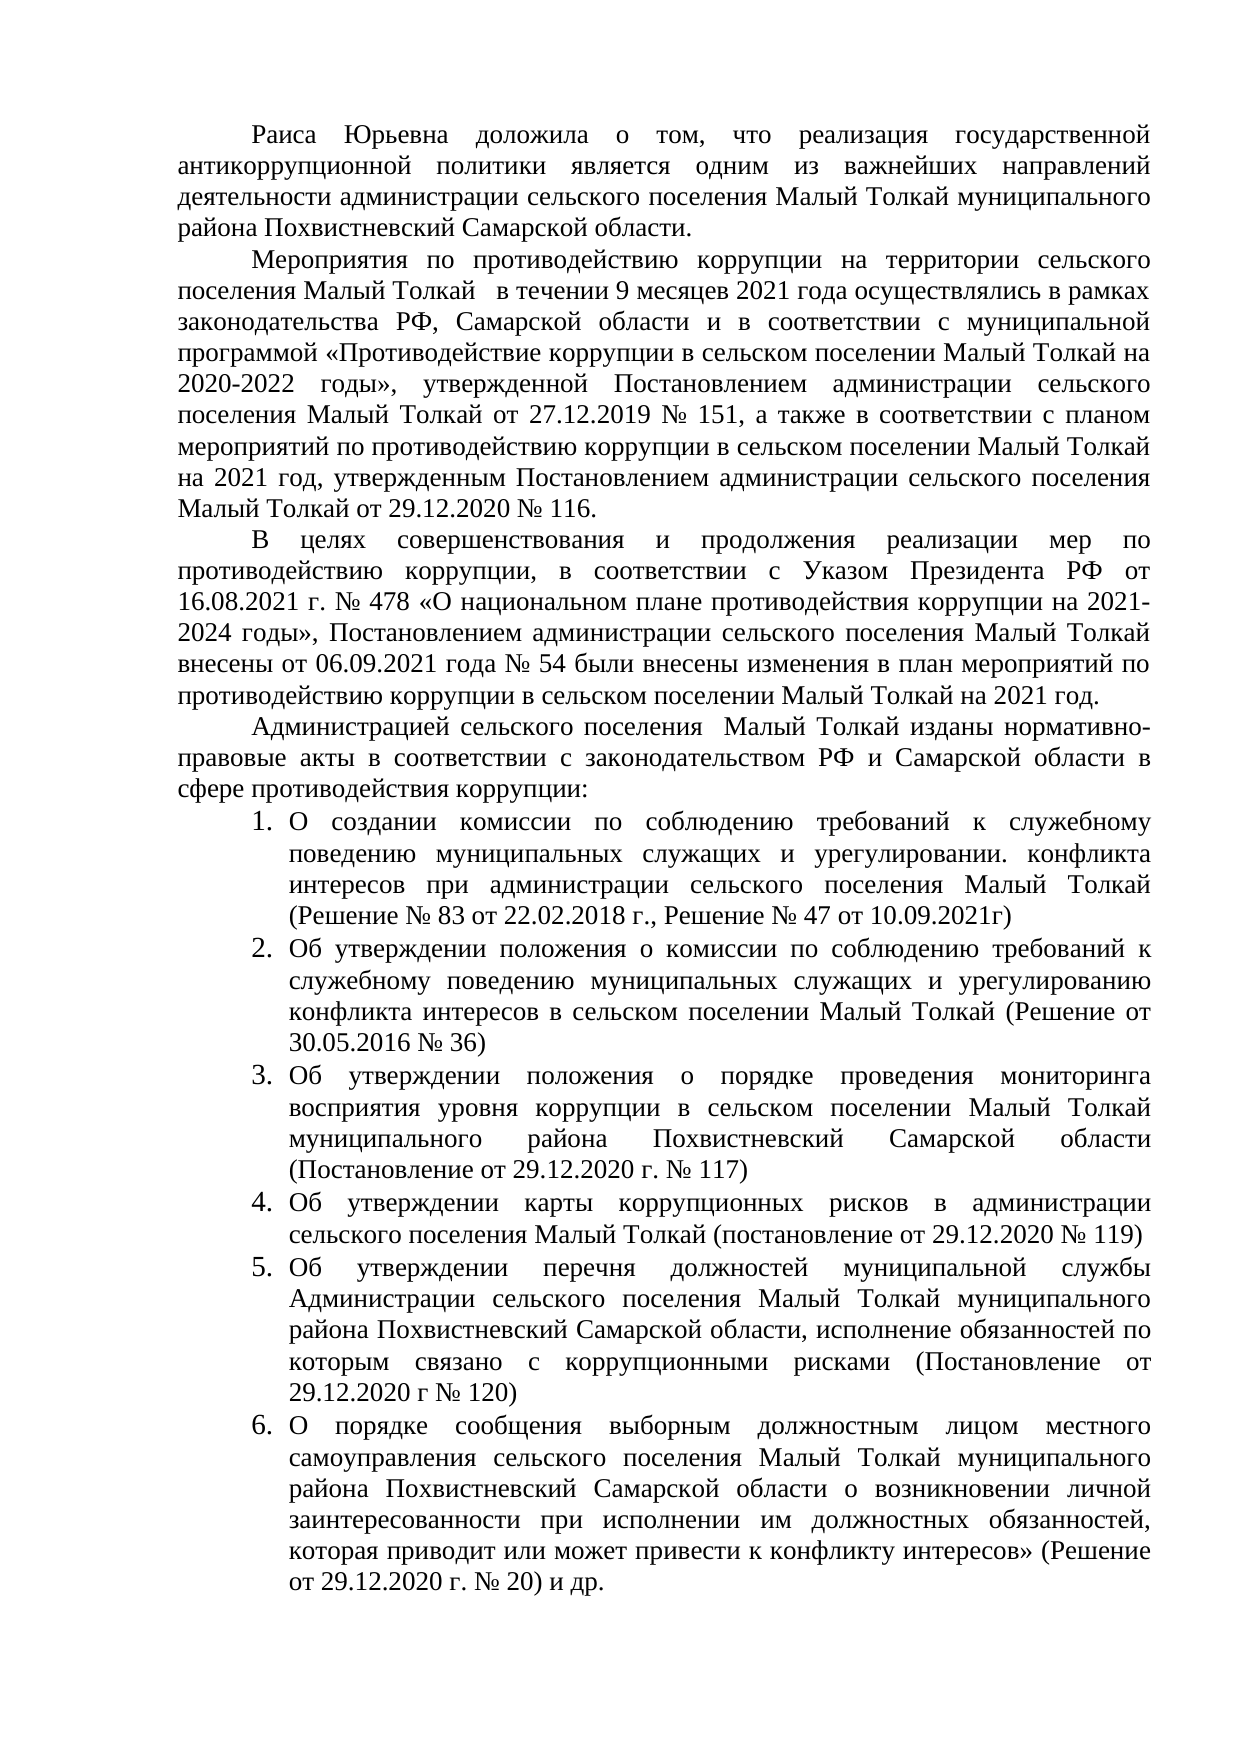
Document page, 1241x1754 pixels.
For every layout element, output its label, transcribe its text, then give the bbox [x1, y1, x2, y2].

text Раиса Юрьевна доложила о том, что реализация государственной антикоррупционной политики является одним из важнейших направлений деятельности администрации сельского поселения Малый Толкай муниципального района Похвистневский Самарской области. [177, 118, 1152, 243]
text Мероприятия по противодействию коррупции на территории сельского поселения Малый Толкай в течении 9 месяцев 2021 года осуществлялись в рамках законодательства РФ, Самарской области и в соответствии с муниципальной программой «Противодействие коррупции в сельском поселении Малый Толкай на 2020-2022 годы», утвержденной Постановлением администрации сельского поселения Малый Толкай от 27.12.2019 № 151, а также в соответствии с планом мероприятий по противодействию коррупции в сельском поселении Малый Толкай на 2021 год, утвержденным Постановлением администрации сельского поселения Малый Толкай от 29.12.2020 № 116. [177, 243, 1152, 523]
list Об утверждении положения о комиссии по соблюдению требований к служебному поведению муниципальных служащих и урегулированию конфликта интересов в сельском поселении Малый Толкай (Решение от 30.05.2016 № 36) [251, 930, 1152, 1057]
list О порядке сообщения выборным должностным лицом местного самоуправления сельского поселения Малый Толкай муниципального района Похвистневский Самарской области о возникновении личной заинтересованности при исполнении им должностных обязанностей, которая приводит или может привести к конфликту интересов» (Решение от 29.12.2020 г. № 20) и др. [251, 1407, 1152, 1596]
list Об утверждении карты коррупционных рисков в администрации сельского поселения Малый Толкай (постановление от 29.12.2020 № 119) [251, 1184, 1152, 1249]
list Об утверждении положения о порядке проведения мониторинга восприятия уровня коррупции в сельском поселении Малый Толкай муниципального района Похвистневский Самарской области (Постановление от 29.12.2020 г. № 117) [251, 1057, 1152, 1184]
text В целях совершенствования и продолжения реализации мер по противодействию коррупции, в соответствии с Указом Президента РФ от 16.08.2021 г. № 478 «О национальном плане противодействия коррупции на 2021-2024 годы», Постановлением администрации сельского поселения Малый Толкай внесены от 06.09.2021 года № 54 были внесены изменения в план мероприятий по противодействию коррупции в сельском поселении Малый Толкай на 2021 год. [177, 523, 1152, 710]
list О создании комиссии по соблюдению требований к служебному поведению муниципальных служащих и урегулировании. конфликта интересов при администрации сельского поселения Малый Толкай (Решение № 83 от 22.02.2018 г., Решение № 47 от 10.09.2021г) [251, 803, 1152, 930]
text Администрацией сельского поселения Малый Толкай изданы нормативно-правовые акты в соответствии с законодательством РФ и Самарской области в сфере противодействия коррупции: [177, 710, 1152, 803]
list Об утверждении перечня должностей муниципальной службы Администрации сельского поселения Малый Толкай муниципального района Похвистневский Самарской области, исполнение обязанностей по которым связано с коррупционными рисками (Постановление от 29.12.2020 г № 120) [251, 1249, 1152, 1407]
